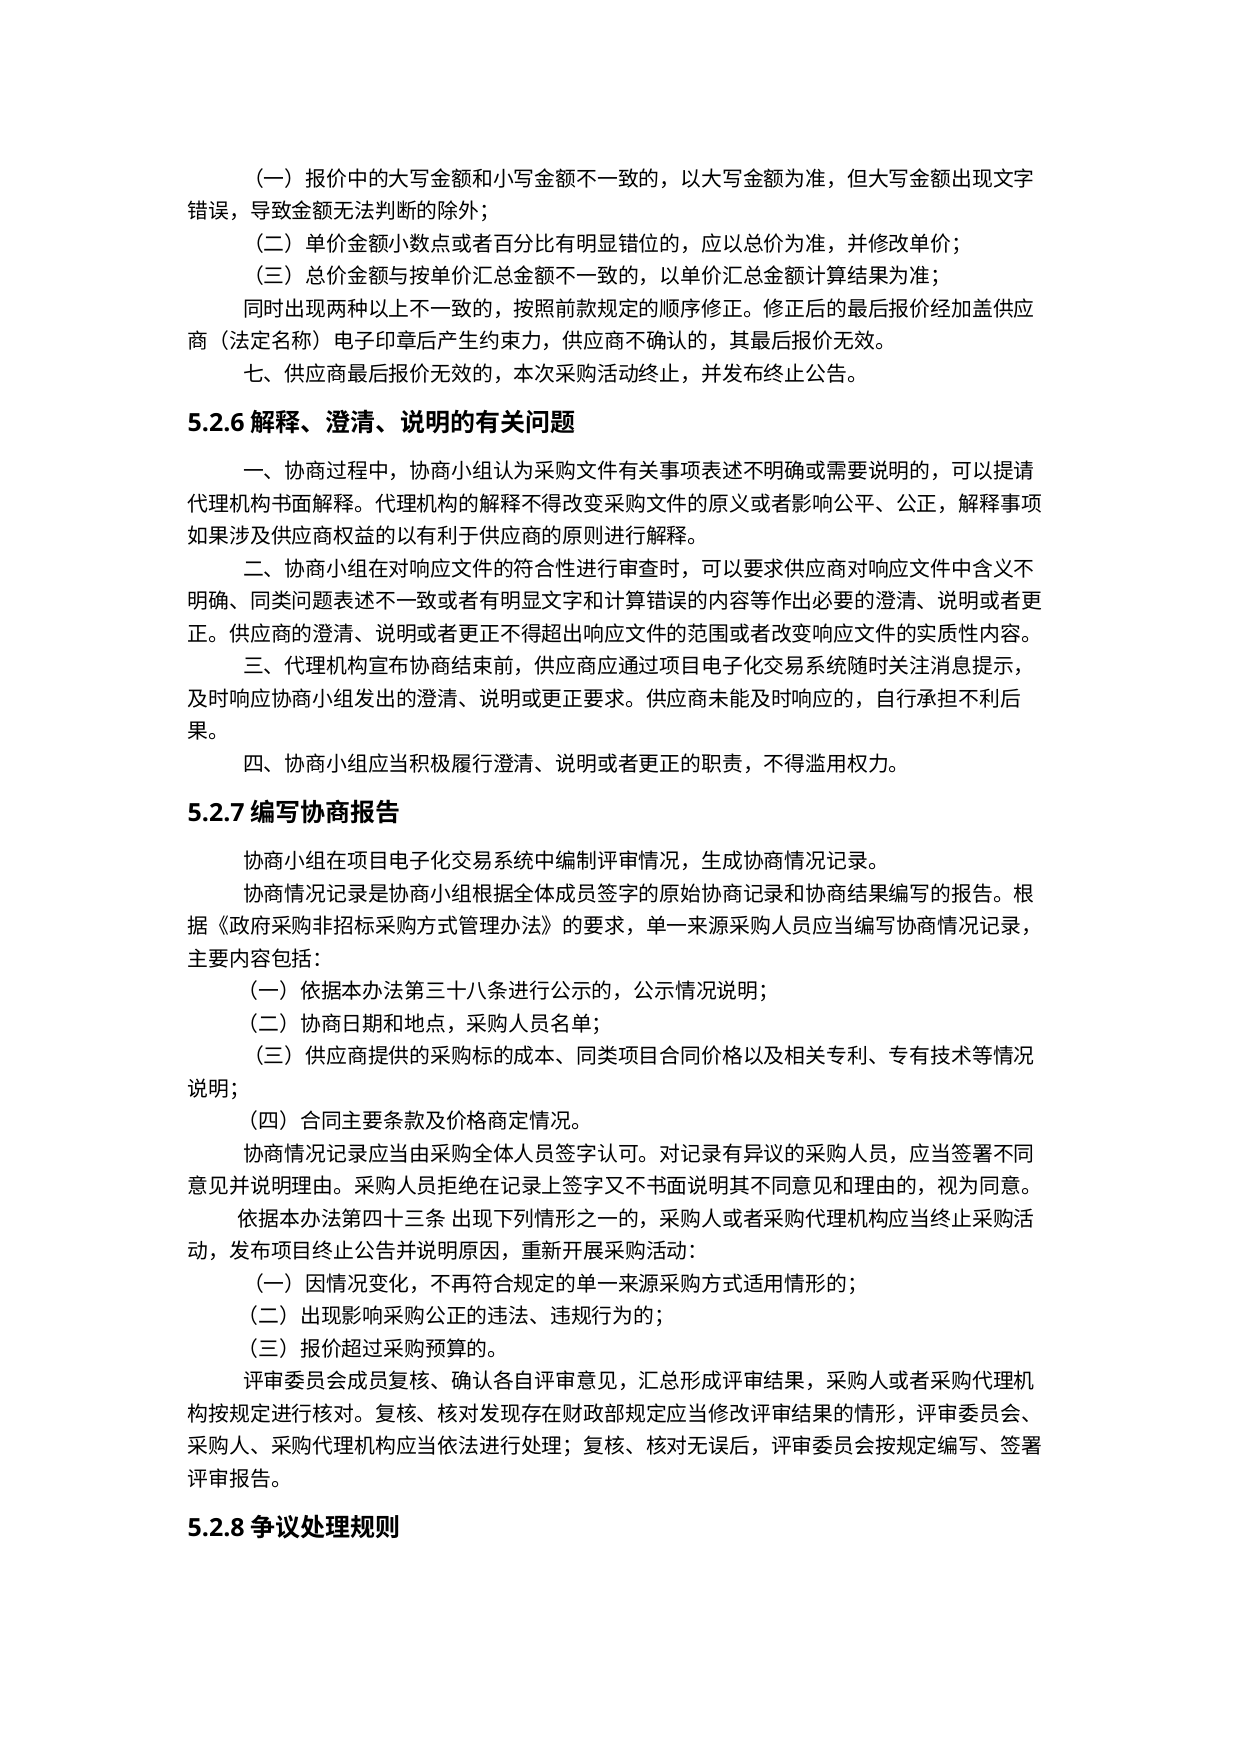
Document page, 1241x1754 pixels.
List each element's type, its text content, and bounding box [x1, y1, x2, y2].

text 二、协商小组在对响应文件的符合性进行审查时，可以要求供应商对响应文件中含义不明确、同类问题表述不一致或者有明显文字和计算错误的内容等作出必要的澄清、说明或者更正。供应商的澄清、说明或者更正不得超出响应文件的范围或者改变响应文件的实质性内容。 [187, 552, 1053, 649]
text 协商情况记录应当由采购全体人员签字认可。对记录有异议的采购人员，应当签署不同意见并说明理由。采购人员拒绝在记录上签字又不书面说明其不同意见和理由的，视为同意。 [187, 1137, 1053, 1202]
text 协商情况记录是协商小组根据全体成员签字的原始协商记录和协商结果编写的报告。根据《政府采购非招标采购方式管理办法》的要求，单一来源采购人员应当编写协商情况记录，主要内容包括： [187, 877, 1053, 974]
text （一）因情况变化，不再符合规定的单一来源采购方式适用情形的； [187, 1267, 1053, 1299]
text 同时出现两种以上不一致的，按照前款规定的顺序修正。修正后的最后报价经加盖供应商（法定名称）电子印章后产生约束力，供应商不确认的，其最后报价无效。 [187, 292, 1053, 357]
text （一）报价中的大写金额和小写金额不一致的，以大写金额为准，但大写金额出现文字错误，导致金额无法判断的除外； [187, 162, 1053, 227]
text （三）报价超过采购预算的。 [187, 1332, 1053, 1364]
text （二）协商日期和地点，采购人员名单； [187, 1007, 1053, 1039]
text 协商小组在项目电子化交易系统中编制评审情况，生成协商情况记录。 [187, 844, 1053, 877]
text 四、协商小组应当积极履行澄清、说明或者更正的职责，不得滥用权力。 [187, 747, 1053, 779]
text 三、代理机构宣布协商结束前，供应商应通过项目电子化交易系统随时关注消息提示，及时响应协商小组发出的澄清、说明或更正要求。供应商未能及时响应的，自行承担不利后果。 [187, 649, 1053, 747]
text （二）出现影响采购公正的违法、违规行为的； [187, 1299, 1053, 1332]
text 5.2.8争议处理规则 [187, 1494, 1053, 1559]
text （四）合同主要条款及价格商定情况。 [187, 1104, 1053, 1137]
text （三）供应商提供的采购标的成本、同类项目合同价格以及相关专利、专有技术等情况说明； [187, 1039, 1053, 1104]
text （二）单价金额小数点或者百分比有明显错位的，应以总价为准，并修改单价； [187, 227, 1053, 259]
text 评审委员会成员复核、确认各自评审意见，汇总形成评审结果，采购人或者采购代理机构按规定进行核对。复核、核对发现存在财政部规定应当修改评审结果的情形，评审委员会、采购人、采购代理机构应当依法进行处理；复核、核对无误后，评审委员会按规定编写、签署评审报告。 [187, 1364, 1053, 1494]
text 5.2.7编写协商报告 [187, 779, 1053, 844]
text 七、供应商最后报价无效的，本次采购活动终止，并发布终止公告。 [187, 357, 1053, 389]
text 5.2.6解释、澄清、说明的有关问题 [187, 389, 1053, 454]
text 依据本办法第四十三条 出现下列情形之一的，采购人或者采购代理机构应当终止采购活动，发布项目终止公告并说明原因，重新开展采购活动： [187, 1202, 1053, 1267]
text （一）依据本办法第三十八条进行公示的，公示情况说明； [187, 974, 1053, 1007]
text 一、协商过程中，协商小组认为采购文件有关事项表述不明确或需要说明的，可以提请代理机构书面解释。代理机构的解释不得改变采购文件的原义或者影响公平、公正，解释事项如果涉及供应商权益的以有利于供应商的原则进行解释。 [187, 454, 1053, 552]
text （三）总价金额与按单价汇总金额不一致的，以单价汇总金额计算结果为准； [187, 259, 1053, 292]
